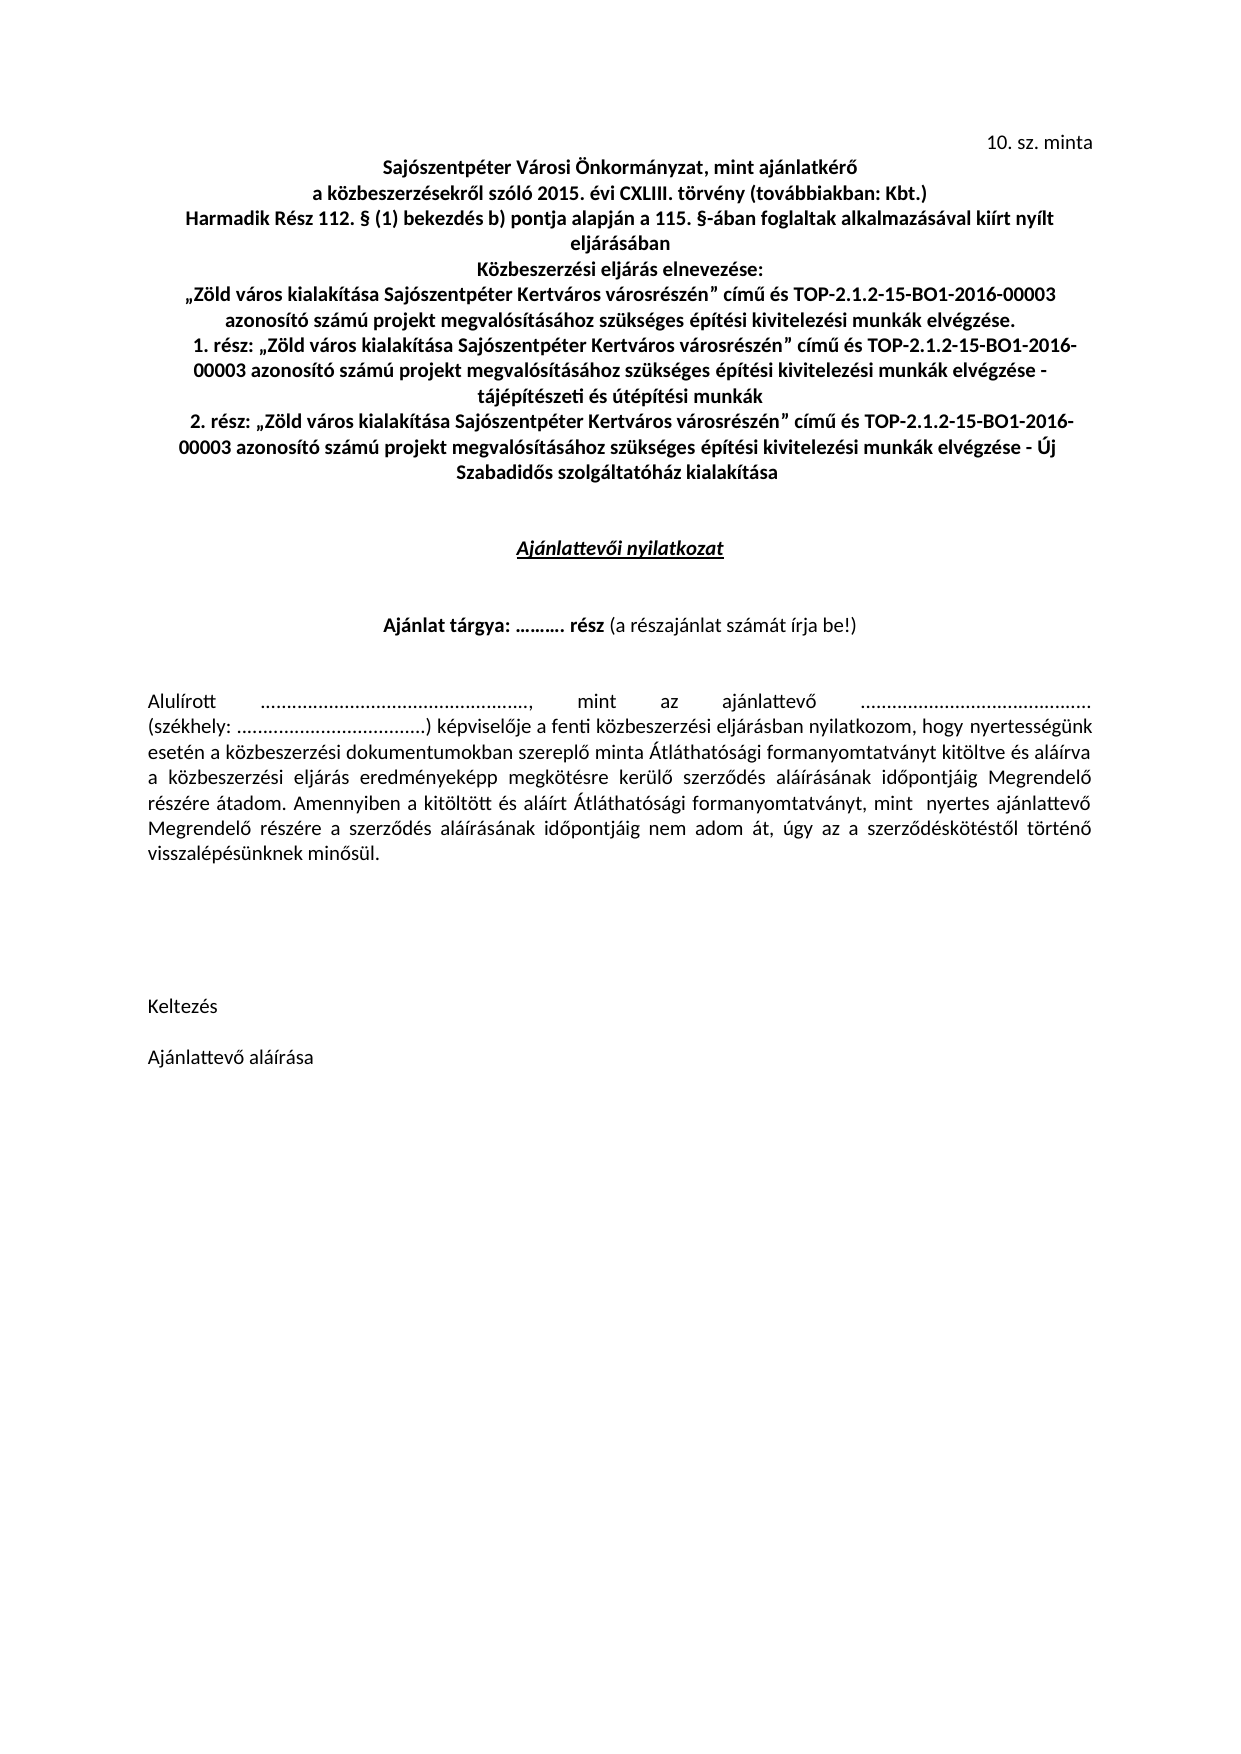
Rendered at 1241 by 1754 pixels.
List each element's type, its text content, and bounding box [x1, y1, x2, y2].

text Ajánlattevő aláírása [148, 1044, 1093, 1069]
text Alulírott ..................................................., mint az ajánlattevő ............................................ (székhely: ....................................) képviselője a fenti közbeszerzési eljárásban nyilatkozom, hogy nyertességünk esetén a közbeszerzési dokumentumokban szereplő minta Átláthatósági formanyomtatványt kitöltve és aláírva a közbeszerzési eljárás eredményeképp megkötésre kerülő szerződés aláírásának időpontjáig Megrendelő részére átadom. Amennyiben a kitöltött és aláírt Átláthatósági formanyomtatványt, mint nyertes ajánlattevő Megrendelő részére a szerződés aláírásának időpontjáig nem adom át, úgy az a szerződéskötéstől történő visszalépésünknek minősül. [148, 688, 1093, 866]
text 10. sz. minta [148, 129, 1093, 154]
text „Zöld város kialakítása Sajószentpéter Kertváros városrészén” című és TOP-2.1.2-15-BO1-2016-00003 azonosító számú projekt megvalósításához szükséges építési kivitelezési munkák elvégzése. [148, 281, 1093, 332]
text Keltezés [148, 993, 1093, 1018]
text Közbeszerzési eljárás elnevezése: [148, 256, 1093, 281]
text Sajószentpéter Városi Önkormányzat, mint ajánlatkérő [148, 154, 1093, 180]
text Harmadik Rész 112. § (1) bekezdés b) pontja alapján a 115. §-ában foglaltak alkalmazásával kiírt nyílt eljárásában [148, 205, 1093, 256]
text 2. rész: „Zöld város kialakítása Sajószentpéter Kertváros városrészén” című és TOP-2.1.2-15-BO1-2016-00003 azonosító számú projekt megvalósításához szükséges építési kivitelezési munkák elvégzése - Új Szabadidős szolgáltatóház kialakítása [148, 408, 1087, 485]
text 1. rész: „Zöld város kialakítása Sajószentpéter Kertváros városrészén” című és TOP-2.1.2-15-BO1-2016-00003 azonosító számú projekt megvalósításához szükséges építési kivitelezési munkák elvégzése - tájépítészeti és útépítési munkák [148, 332, 1093, 408]
text Ajánlat tárgya: ………. rész (a részajánlat számát írja be!) [148, 612, 1093, 637]
text Ajánlattevői nyilatkozat [148, 536, 1093, 561]
text a közbeszerzésekről szóló 2015. évi CXLIII. törvény (továbbiakban: Kbt.) [148, 180, 1093, 205]
